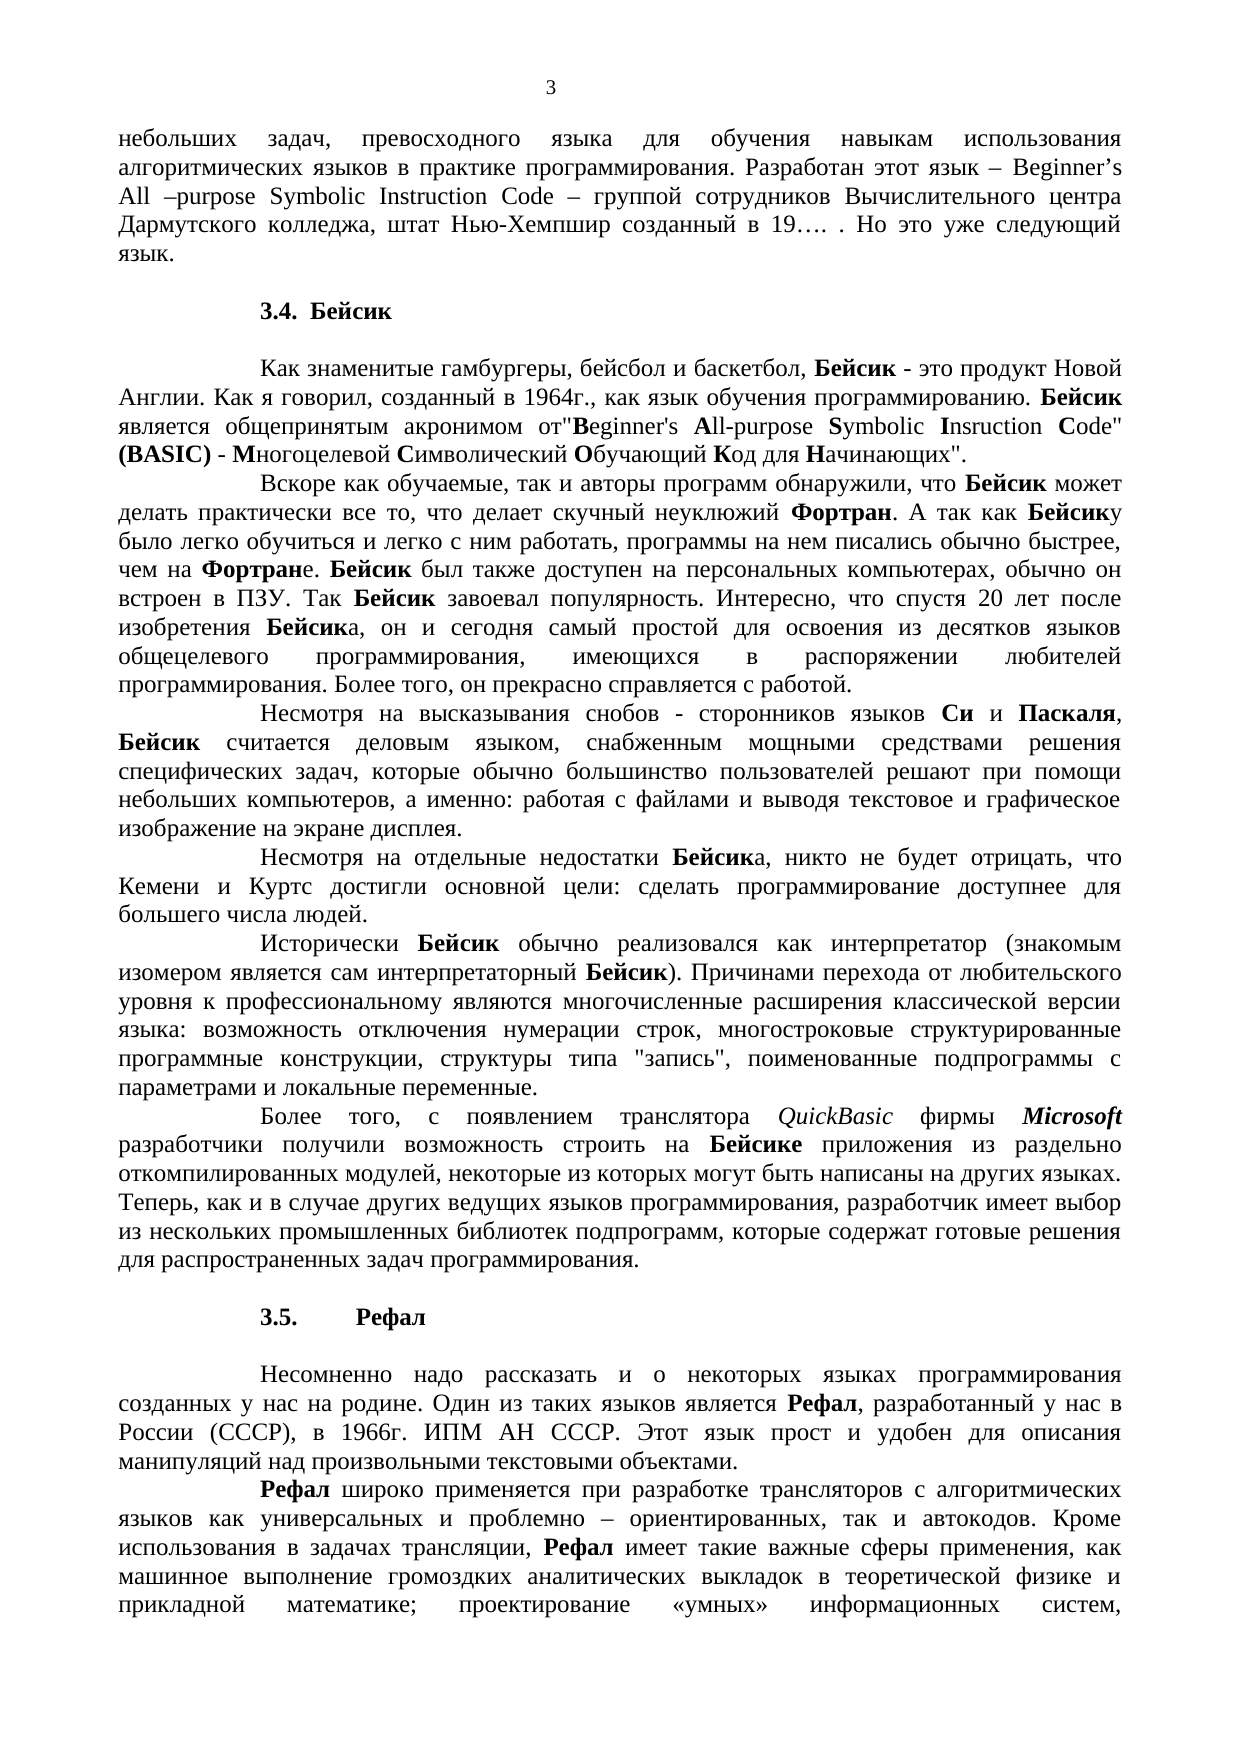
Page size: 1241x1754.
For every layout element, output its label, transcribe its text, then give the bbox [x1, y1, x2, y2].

text 3.4. Бейсик [118, 296, 1122, 324]
text Исторически Бейсик обычно реализовался как интерпретатор (знакомым изомером является сам интерпретаторный Бейсик). Причинами перехода от любительского уровня к профессиональному являются многочисленные расширения классической версии языка: возможность отключения нумерации строк, многостроковые структурированные программные конструкции, структуры типа "запись", поименованные подпрограммы с параметрами и локальные переменные. [118, 928, 1122, 1101]
list Рефал [118, 1302, 1122, 1331]
text Вскоре как обучаемые, так и авторы программ обнаружили, что Бейсик может делать практически все то, что делает скучный неуклюжий Фортран. А так как Бейсику было легко обучиться и легко с ним работать, программы на нем писались обычно быстрее, чем на Фортране. Бейсик был также доступен на персональных компьютерах, обычно он встроен в ПЗУ. Так Бейсик завоевал популярность. Интересно, что спустя 20 лет после изобретения Бейсика, он и сегодня самый простой для освоения из десятков языков общецелевого программирования, имеющихся в распоряжении любителей программирования. Более того, он прекрасно справляется с работой. [118, 468, 1122, 698]
text Несомненно надо рассказать и о некоторых языках программирования созданных у нас на родине. Один из таких языков является Рефал, разработанный у нас в России (СССР), в 1966г. ИПМ АН СССР. Этот язык прост и удобен для описания манипуляций над произвольными текстовыми объектами. [118, 1359, 1122, 1474]
text Более того, с появлением транслятора QuickBasic фирмы Microsoft разработчики получили возможность строить на Бейсике приложения из раздельно откомпилированных модулей, некоторые из которых могут быть написаны на других языках. Теперь, как и в случае других ведущих языков программирования, разработчик имеет выбор из нескольких промышленных библиотек подпрограмм, которые содержат готовые решения для распространенных задач программирования. [118, 1101, 1122, 1273]
text Несмотря на отдельные недостатки Бейсика, никто не будет отрицать, что Кемени и Куртс достигли основной цели: сделать программирование доступнее для большего числа людей. [118, 842, 1122, 928]
text Несмотря на высказывания снобов - сторонников языков Си и Паскаля, Бейсик считается деловым языком, снабженным мощными средствами решения специфических задач, которые обычно большинство пользователей решают при помощи небольших компьютеров, а именно: работая с файлами и выводя текстовое и графическое изображение на экране дисплея. [118, 698, 1122, 842]
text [118, 1474, 1122, 1618]
text Как знаменитые гамбургеры, бейсбол и баскетбол, Бейсик - это продукт Новой Англии. Как я говорил, созданный в 1964г., как язык обучения программированию. Бейсик является общепринятым акронимом от"Beginner's All-purpose Symbolic Insruction Code" (BASIC) - Многоцелевой Символический Обучающий Код для Начинающих". [118, 353, 1122, 468]
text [118, 118, 1122, 267]
